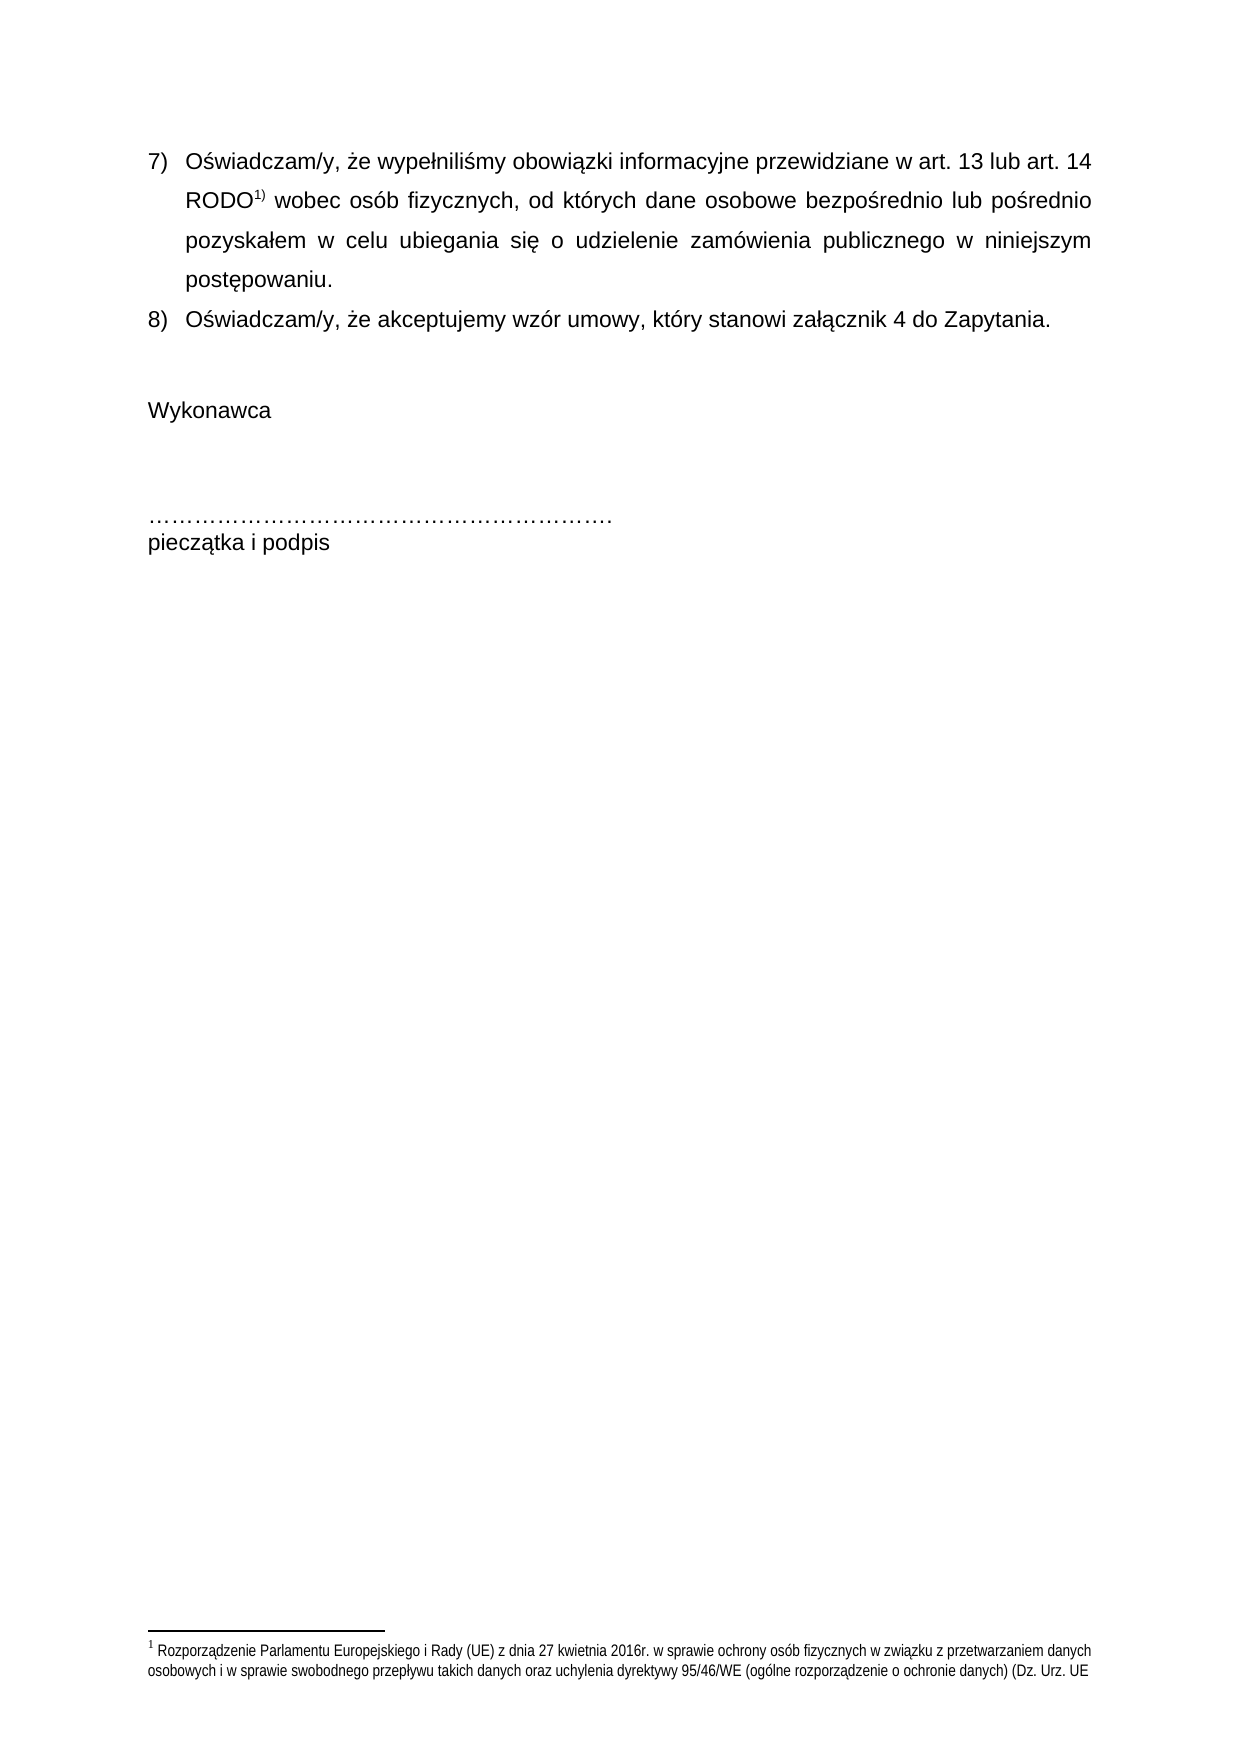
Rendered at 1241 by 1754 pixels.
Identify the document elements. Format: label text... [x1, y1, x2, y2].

text Wykonawca [148, 397, 1093, 423]
list Oświadczam/y, że wypełniliśmy obowiązki informacyjne przewidziane w art. 13 lub art. 14 RODO) wobec osób fizycznych, od których dane osobowe bezpośrednio lub pośrednio pozyskałem w celu ubiegania się o udzielenie zamówienia publicznego w niniejszym postępowaniu. [148, 148, 1093, 292]
list Oświadczam/y, że akceptujemy wzór umowy, który stanowi załącznik 4 do Zapytania. [148, 306, 1093, 332]
text pieczątka i podpis [148, 529, 1093, 555]
text ……………………………………………………. [148, 502, 1093, 529]
